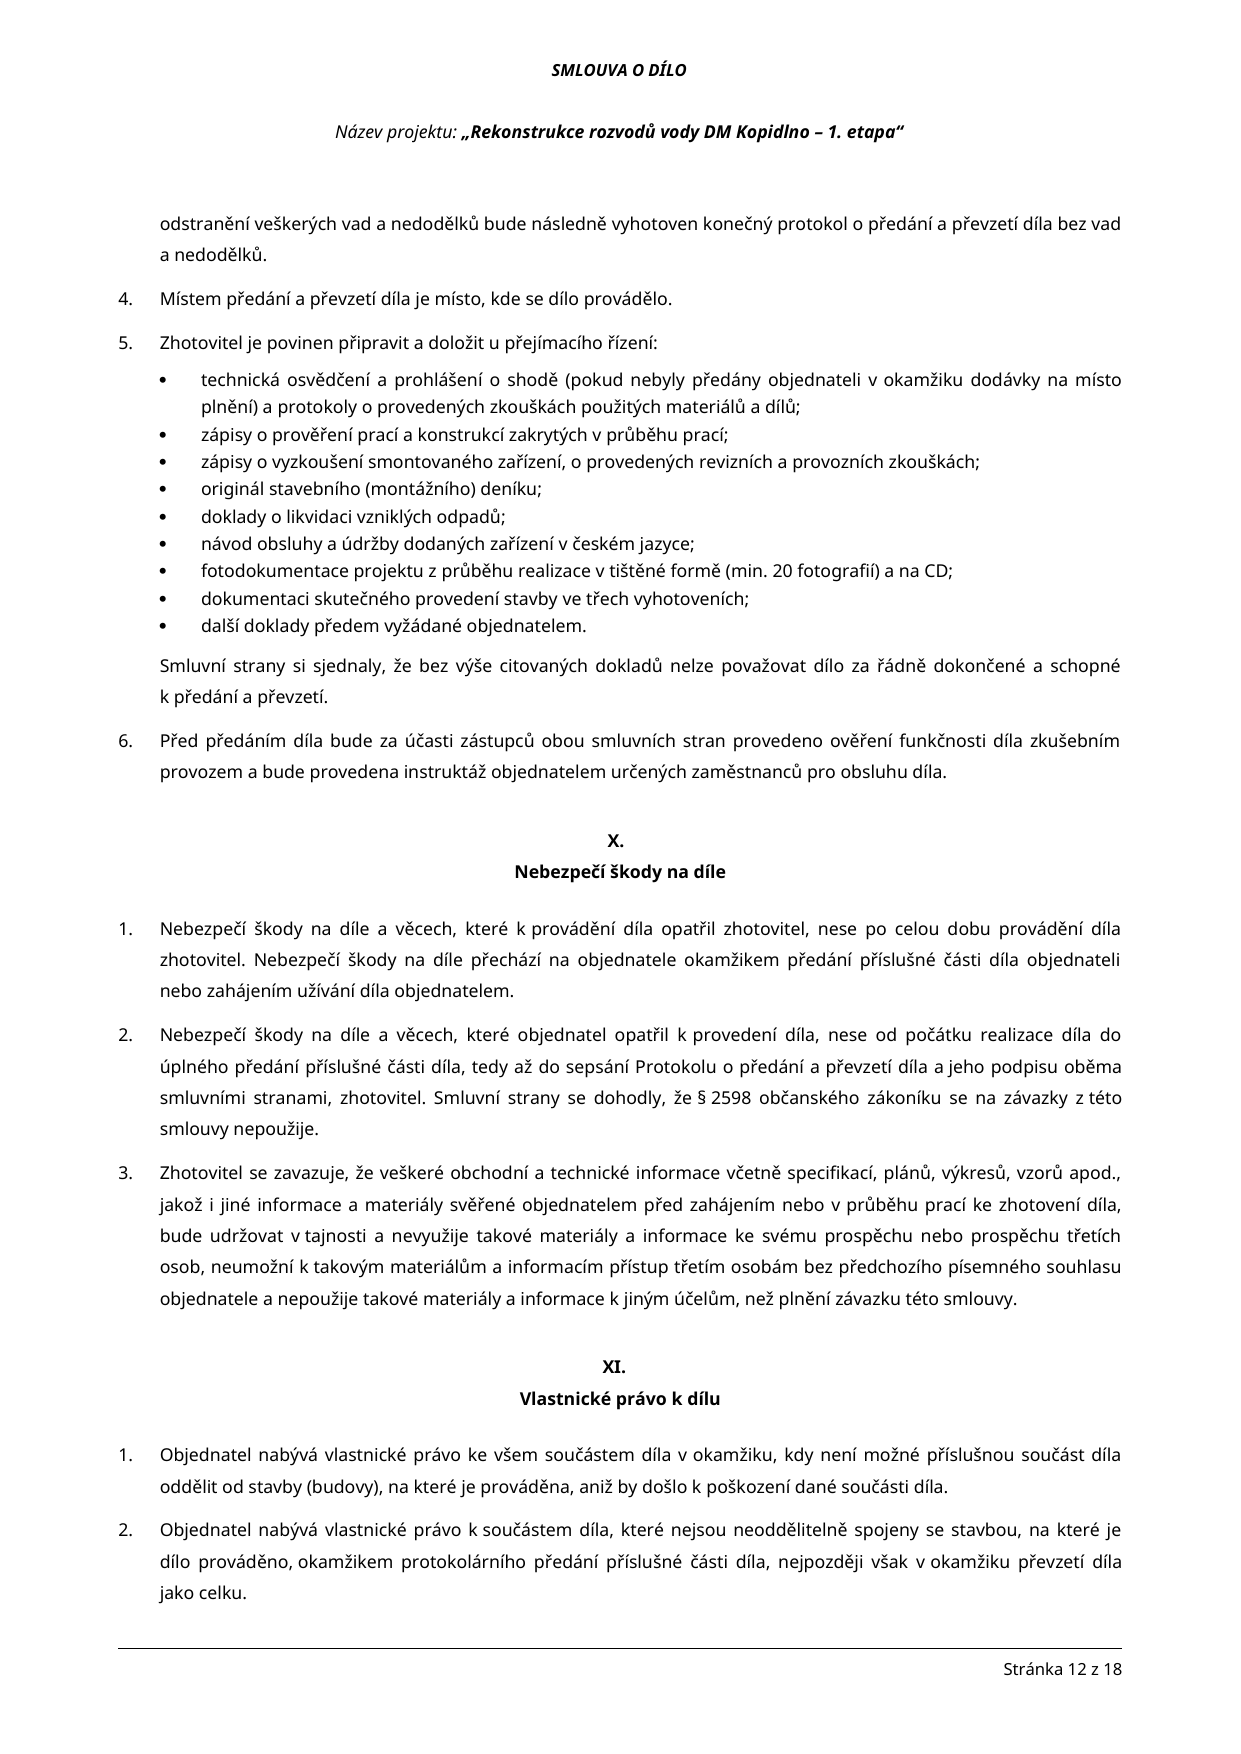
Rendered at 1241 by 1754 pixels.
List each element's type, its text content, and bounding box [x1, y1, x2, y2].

text zápisy o vyzkoušení smontovaného zařízení, o provedených revizních a provozních zkouškách; [159, 449, 1122, 474]
text Před předáním díla bude za účasti zástupců obou smluvních stran provedeno ověření funkčnosti díla zkušebním provozem a bude provedena instruktáž objednatelem určených zaměstnanců pro obsluhu díla. [118, 728, 1122, 784]
text Nebezpečí škody na díle a věcech, které objednatel opatřil k provedení díla, nese od počátku realizace díla do úplného předání příslušné části díla, tedy až do sepsání Protokolu o předání a převzetí díla a jeho podpisu oběma smluvními stranami, zhotovitel. Smluvní strany se dohodly, že § 2598 občanského zákoníku se na závazky z této smlouvy nepoužije. [118, 1023, 1122, 1141]
text další doklady předem vyžádané objednatelem. [159, 613, 1122, 637]
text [118, 211, 1122, 267]
text fotodokumentace projektu z průběhu realizace v tištěné formě (min. 20 fotografií) a na CD; [159, 559, 1122, 583]
text doklady o likvidaci vzniklých odpadů; [159, 504, 1122, 528]
text Smluvní strany si sjednaly, že bez výše citovaných dokladů nelze považovat dílo za řádně dokončené a schopné k předání a převzetí. [159, 653, 1122, 709]
text technická osvědčení a prohlášení o shodě (pokud nebyly předány objednateli v okamžiku dodávky na místo plnění) a protokoly o provedených zkouškách použitých materiálů a dílů; [159, 368, 1122, 419]
text Objednatel nabývá vlastnické právo ke všem součástem díla v okamžiku, kdy není možné příslušnou součást díla oddělit od stavby (budovy), na které je prováděna, aniž by došlo k poškození dané součásti díla. [118, 1443, 1122, 1498]
text Zhotovitel je povinen připravit a doložit u přejímacího řízení: [118, 330, 1122, 354]
text originál stavebního (montážního) deníku; [159, 477, 1122, 501]
text Nebezpečí škody na díle [118, 860, 1122, 884]
text zápisy o prověření prací a konstrukcí zakrytých v průběhu prací; [159, 422, 1122, 446]
text Vlastnické právo k dílu [118, 1386, 1122, 1411]
text Objednatel nabývá vlastnické právo k součástem díla, které nejsou neoddělitelně spojeny se stavbou, na které je dílo prováděno, okamžikem protokolárního předání příslušné části díla, nejpozději však v okamžiku převzetí díla jako celku. [118, 1518, 1122, 1605]
text Zhotovitel se zavazuje, že veškeré obchodní a technické informace včetně specifikací, plánů, výkresů, vzorů apod., jakož i jiné informace a materiály svěřené objednatelem před zahájením nebo v průběhu prací ke zhotovení díla, bude udržovat v tajnosti a nevyužije takové materiály a informace ke svému prospěchu nebo prospěchu třetích osob, neumožní k takovým materiálům a informacím přístup třetím osobám bez předchozího písemného souhlasu objednatele a nepoužije takové materiály a informace k jiným účelům, než plnění závazku této smlouvy. [118, 1161, 1122, 1310]
text dokumentaci skutečného provedení stavby ve třech vyhotoveních; [159, 586, 1122, 610]
text návod obsluhy a údržby dodaných zařízení v českém jazyce; [159, 531, 1122, 556]
text Místem předání a převzetí díla je místo, kde se dílo provádělo. [118, 286, 1122, 310]
text Nebezpečí škody na díle a věcech, které k provádění díla opatřil zhotovitel, nese po celou dobu provádění díla zhotovitel. Nebezpečí škody na díle přechází na objednatele okamžikem předání příslušné části díla objednateli nebo zahájením užívání díla objednatelem. [118, 916, 1122, 1003]
